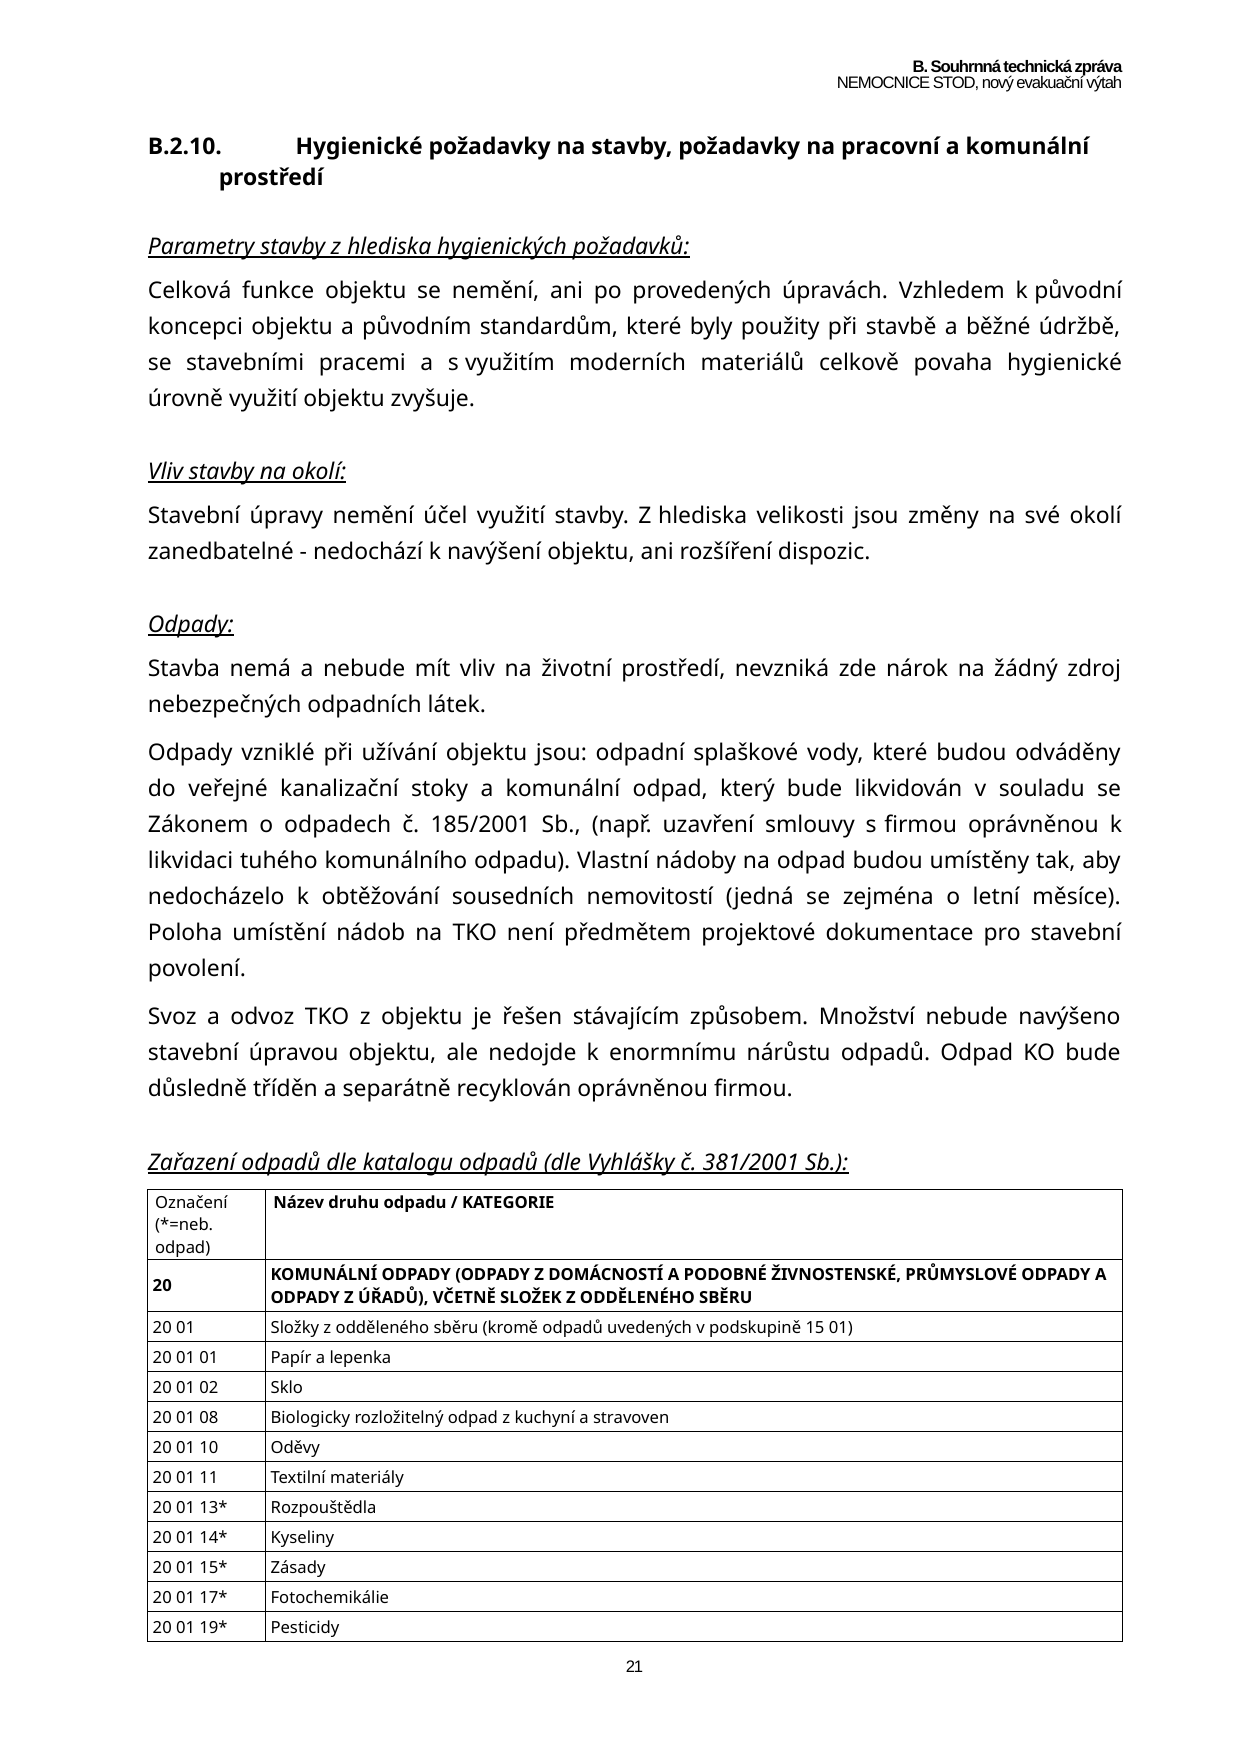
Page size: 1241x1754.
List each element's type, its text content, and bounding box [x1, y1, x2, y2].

table_cell KOMUNÁLNÍ ODPADY (ODPADY Z DOMÁCNOSTÍ A PODOBNÉ ŽIVNOSTENSKÉ, PRŮMYSLOVÉ ODPADY A ODPADY Z ÚŘADŮ), VČETNĚ SLOŽEK Z ODDĚLENÉHO SBĚRU [266, 1260, 1122, 1311]
table_cell Sklo [266, 1372, 1122, 1401]
table_cell 20 01 13* [148, 1492, 265, 1521]
subtitle Odpady: [148, 608, 1122, 639]
text Svoz a odvoz TKO z objektu je řešen stávajícím způsobem. Množství nebude navýšeno stavební úpravou objektu, ale nedojde k enormnímu nárůstu odpadů. Odpad KO bude důsledně tříděn a separátně recyklován oprávněnou firmou. [148, 1000, 1122, 1103]
table_cell 20 01 15* [148, 1552, 265, 1581]
table_cell Biologicky rozložitelný odpad z kuchyní a stravoven [266, 1402, 1122, 1431]
table_cell 20 01 19* [148, 1612, 265, 1641]
table_cell 20 01 11 [148, 1462, 265, 1491]
table_cell 20 01 08 [148, 1402, 265, 1431]
table_cell Rozpouštědla [266, 1492, 1122, 1521]
table_cell 20 01 02 [148, 1372, 265, 1401]
table_cell Textilní materiály [266, 1462, 1122, 1491]
text Celková funkce objektu se nemění, ani po provedených úpravách. Vzhledem k původní koncepci objektu a původním standardům, které byly použity při stavbě a běžné údržbě, se stavebními pracemi a s využitím moderních materiálů celkově povaha hygienické úrovně využití objektu zvyšuje. [148, 274, 1122, 413]
table_cell 20 [148, 1260, 265, 1311]
table_cell Kyseliny [266, 1522, 1122, 1551]
table_cell Papír a lepenka [266, 1342, 1122, 1371]
table_cell 20 01 [148, 1312, 265, 1341]
table_header Označení (*=neb. odpad) [148, 1190, 265, 1258]
table_cell 20 01 01 [148, 1342, 265, 1371]
text Stavba nemá a nebude mít vliv na životní prostředí, nevzniká zde nárok na žádný zdroj nebezpečných odpadních látek. [148, 652, 1122, 719]
subtitle Vliv stavby na okolí: [148, 455, 1122, 486]
subtitle Zařazení odpadů dle katalogu odpadů (dle Vyhlášky č. 381/2001 Sb.): [148, 1146, 1122, 1177]
table_cell Zásady [266, 1552, 1122, 1581]
table_cell Složky z odděleného sběru (kromě odpadů uvedených v podskupině 15 01) [266, 1312, 1122, 1341]
table_cell 20 01 10 [148, 1432, 265, 1461]
table_cell Pesticidy [266, 1612, 1122, 1641]
text Stavební úpravy nemění účel využití stavby. Z hlediska velikosti jsou změny na své okolí zanedbatelné - nedochází k navýšení objektu, ani rozšíření dispozic. [148, 499, 1122, 566]
table_cell 20 01 17* [148, 1582, 265, 1611]
table_cell Oděvy [266, 1432, 1122, 1461]
table_cell Fotochemikálie [266, 1582, 1122, 1611]
subtitle Parametry stavby z hlediska hygienických požadavků: [148, 230, 1122, 261]
table_header Název druhu odpadu / KATEGORIE [266, 1190, 1122, 1258]
text Odpady vzniklé při užívání objektu jsou: odpadní splaškové vody, které budou odváděny do veřejné kanalizační stoky a komunální odpad, který bude likvidován v souladu se Zákonem o odpadech č. 185/2001 Sb., (např. uzavření smlouvy s firmou oprávněnou k likvidaci tuhého komunálního odpadu). Vlastní nádoby na odpad budou umístěny tak, aby nedocházelo k obtěžování sousedních nemovitostí (jedná se zejména o letní měsíce). Poloha umístění nádob na TKO není předmětem projektové dokumentace pro stavební povolení. [148, 736, 1122, 983]
subtitle Hygienické požadavky na stavby, požadavky na pracovní a komunální prostředí [148, 130, 1122, 192]
table_cell 20 01 14* [148, 1522, 265, 1551]
